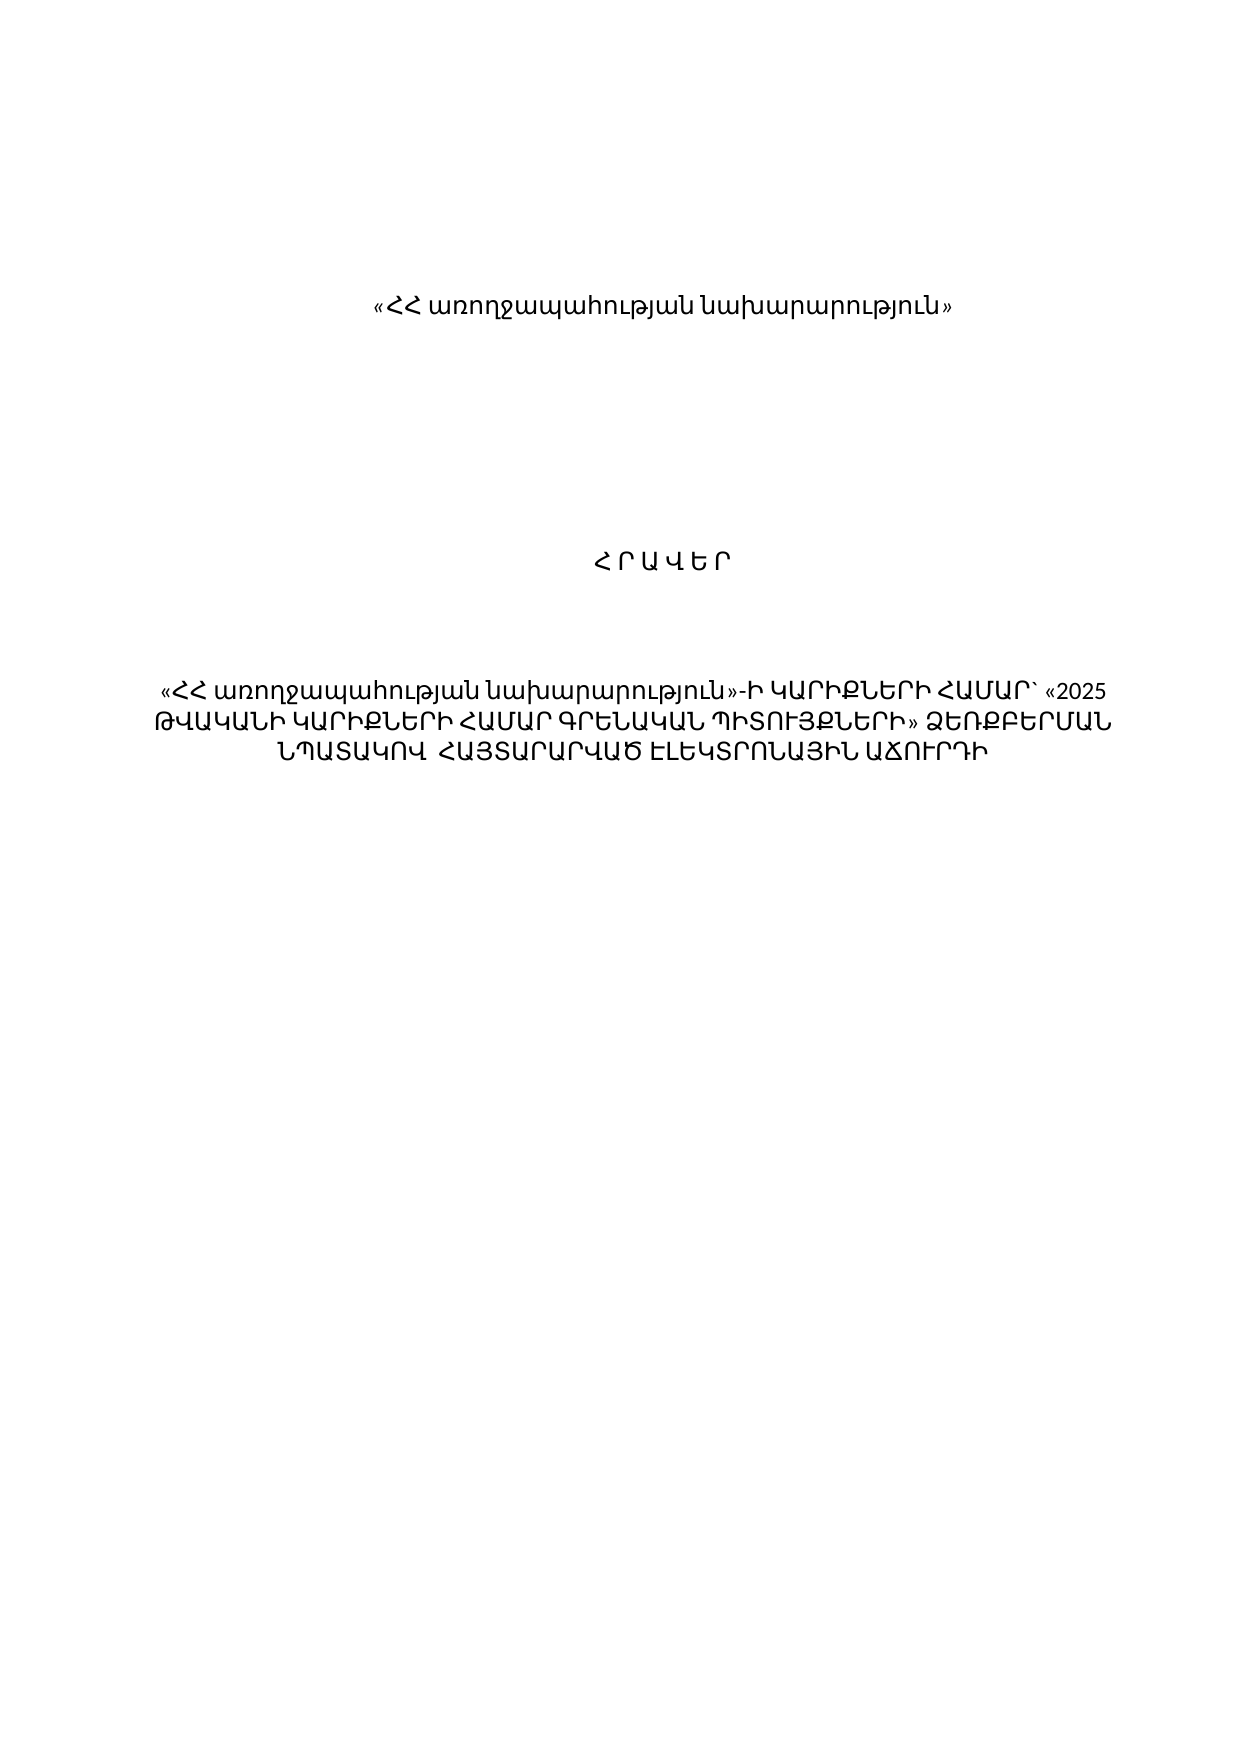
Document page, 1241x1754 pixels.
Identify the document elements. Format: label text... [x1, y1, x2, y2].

text « ՀՀ առողջապահության նախարարություն» [94, 290, 1172, 321]
text «ՀՀ առողջապահության նախարարություն»-Ի ԿԱՐԻՔՆԵՐԻ ՀԱՄԱՐ` «2025 ԹՎԱԿԱՆԻ ԿԱՐԻՔՆԵՐԻ ՀԱՄԱՐ ԳՐԵՆԱԿԱՆ ՊԻՏՈՒՅՔՆԵՐԻ» ՁԵՌՔԲԵՐՄԱՆ ՆՊԱՏԱԿՈՎ ՀԱՅՏԱՐԱՐՎԱԾ ԷԼԵԿՏՐՈՆԱՅԻՆ ԱՃՈՒՐԴԻ [94, 676, 1172, 767]
text Հ Ր Ա Վ Ե Ր [94, 546, 1172, 577]
